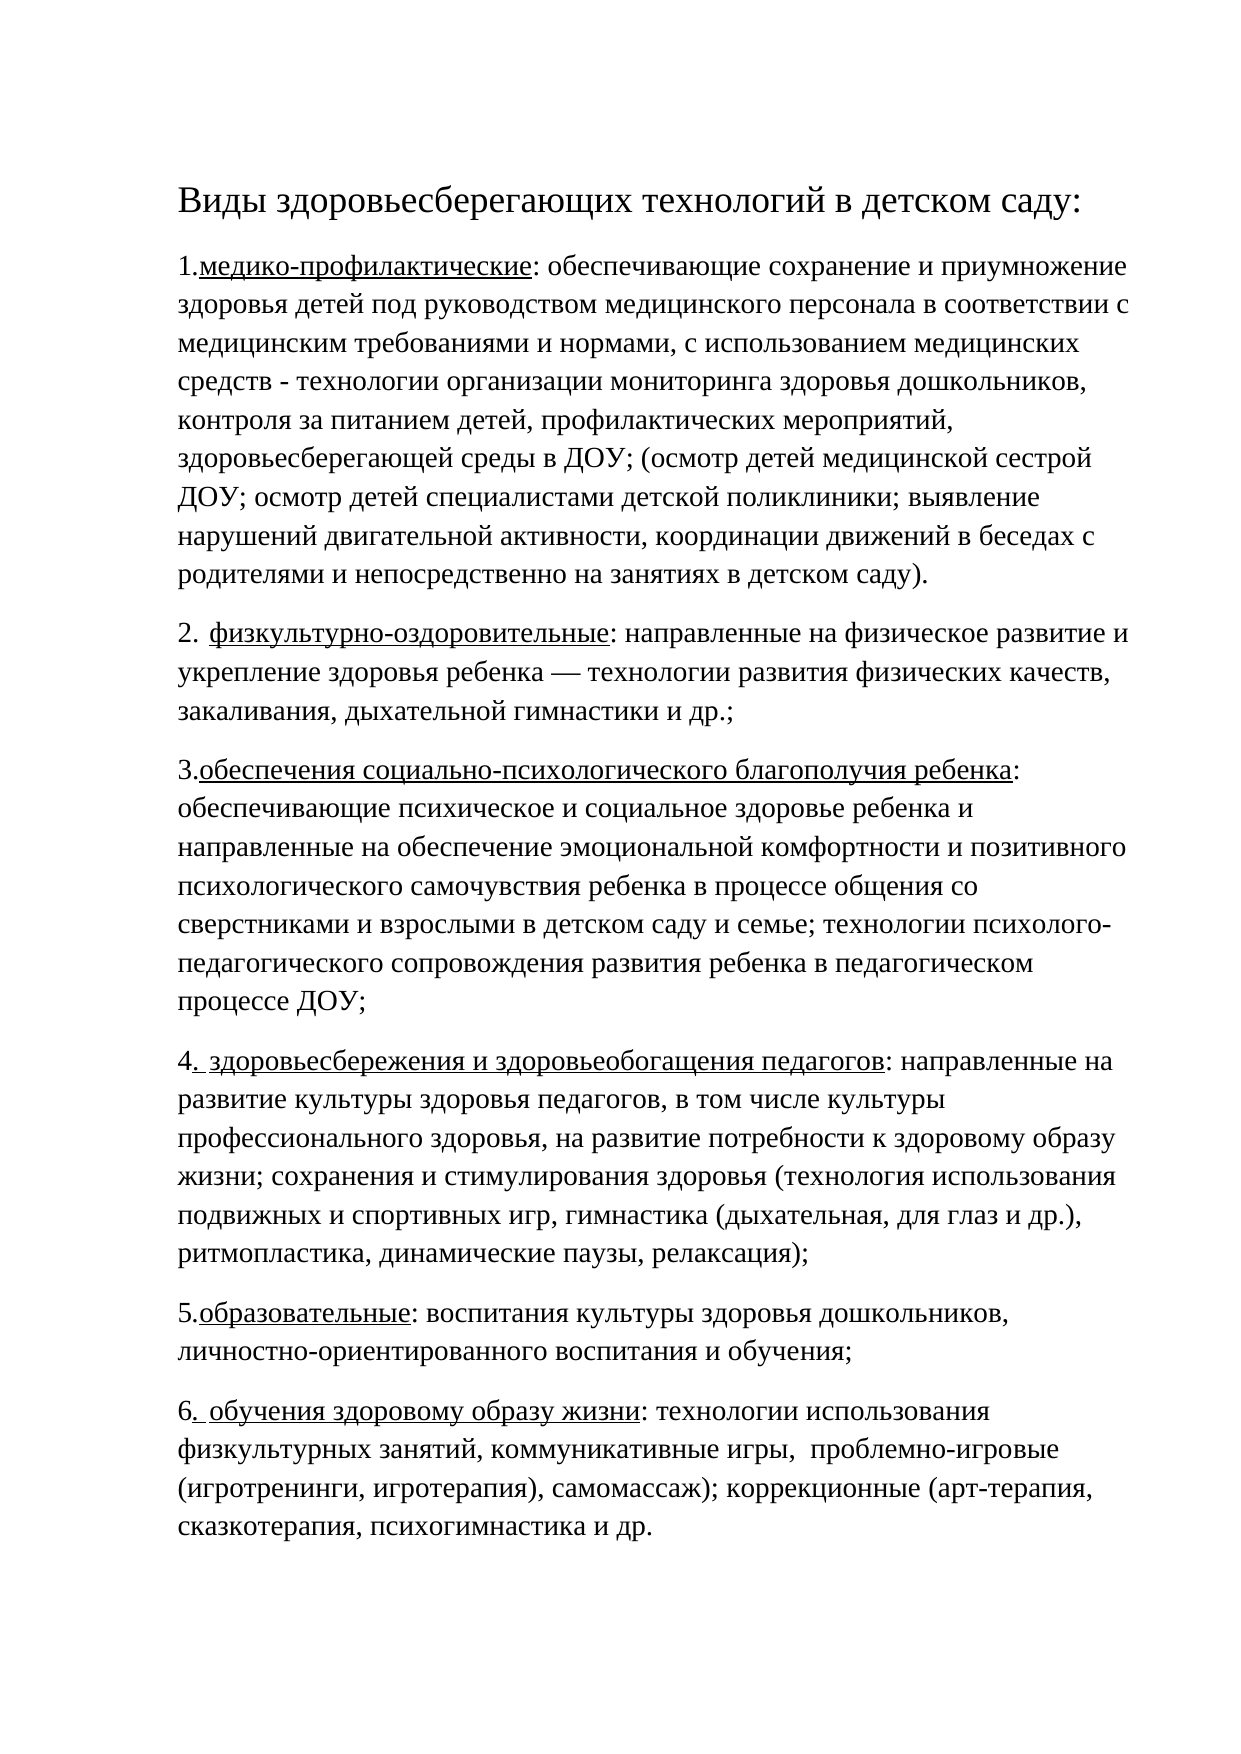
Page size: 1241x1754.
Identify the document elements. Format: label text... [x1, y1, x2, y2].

text Виды здоровьесберегающих технологий в детском саду: [177, 177, 1152, 221]
text 1.медико-профилактические: обеспечивающие сохранение и приумножение здоровья детей под руководством медицинского персонала в соответствии с медицинским требованиями и нормами, с использованием медицинских средств - технологии организации мониторинга здоровья дошкольников, контроля за питанием детей, профилактических мероприятий, здоровьесберегающей среды в ДОУ; (осмотр детей медицинской сестрой ДОУ; осмотр детей специалистами детской поликлиники; выявление нарушений двигательной активности, координации движений в беседах с родителями и непосредственно на занятиях в детском саду). [177, 248, 1152, 590]
text 4. здоровьесбережения и здоровьеобогащения педагогов: направленные на развитие культуры здоровья педагогов, в том числе культуры профессионального здоровья, на развитие потребности к здоровому образу жизни; сохранения и стимулирования здоровья (технология использования подвижных и спортивных игр, гимнастика (дыхательная, для глаз и др.), ритмопластика, динамические паузы, релаксация); [177, 1043, 1152, 1269]
text 2. физкультурно-оздоровительные: направленные на физическое развитие и укрепление здоровья ребенка — технологии развития физических качеств, закаливания, дыхательной гимнастики и др.; [177, 616, 1152, 726]
text 6. обучения здоровому образу жизни: технологии использования физкультурных занятий, коммуникативные игры, проблемно-игровые (игротренинги, игротерапия), самомассаж); коррекционные (арт-терапия, сказкотерапия, психогимнастика и др. [177, 1393, 1152, 1542]
text 5.образовательные: воспитания культуры здоровья дошкольников, личностно-ориентированного воспитания и обучения; [177, 1295, 1152, 1367]
text 3.обеспечения социально-психологического благополучия ребенка: обеспечивающие психическое и социальное здоровье ребенка и направленные на обеспечение эмоциональной комфортности и позитивного психологического самочувствия ребенка в процессе общения со сверстниками и взрослыми в детском саду и семье; технологии психолого-педагогического сопровождения развития ребенка в педагогическом процессе ДОУ; [177, 752, 1152, 1017]
